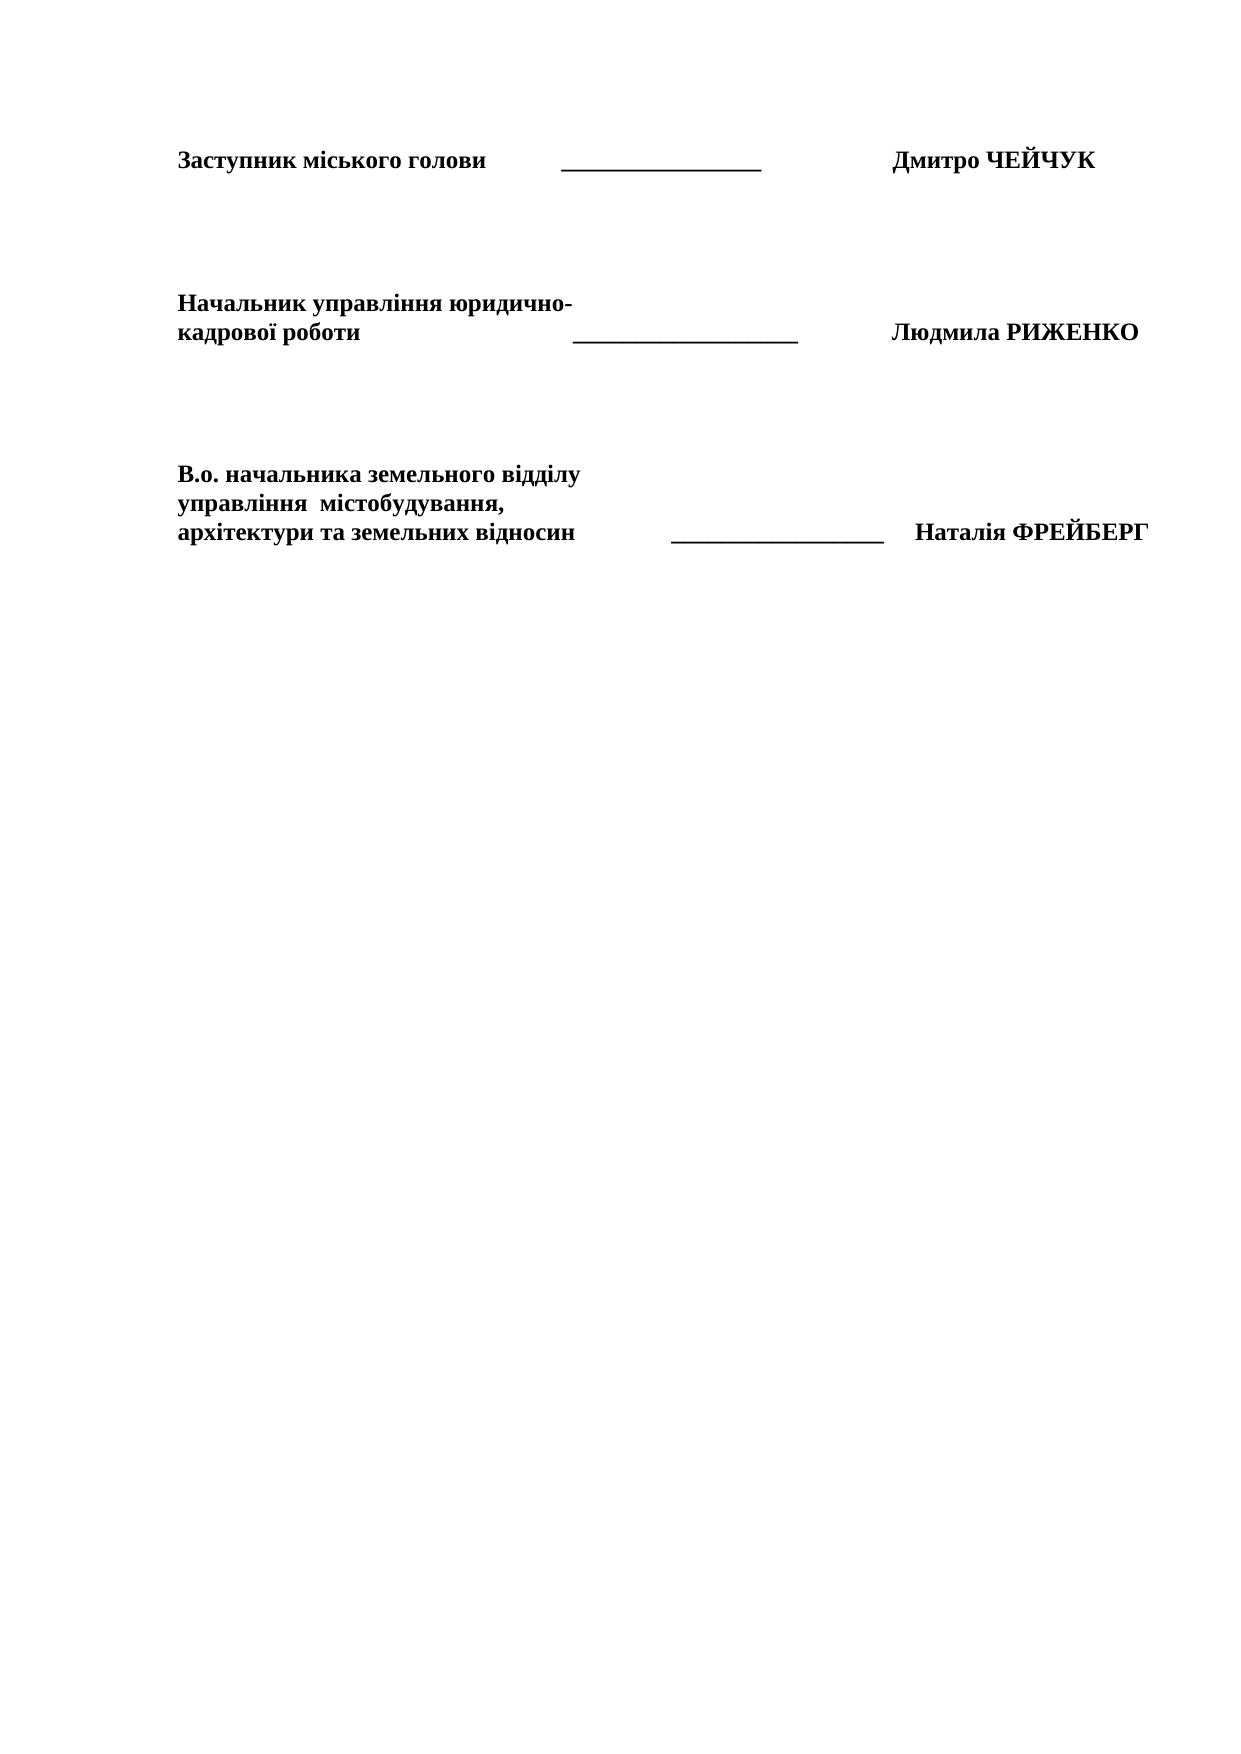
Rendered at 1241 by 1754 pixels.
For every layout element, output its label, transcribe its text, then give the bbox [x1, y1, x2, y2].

text архітектури та земельних відносин _________________ Наталія ФРЕЙБЕРГ [177, 517, 1152, 546]
text Заступник міського голови ________________ Дмитро ЧЕЙЧУК [177, 145, 1152, 174]
text кадрової роботи __________________ Людмила РИЖЕНКО [177, 317, 1152, 346]
text В.о. начальника земельного відділу [177, 459, 1152, 488]
text Начальник управління юридично- [177, 260, 1152, 317]
text управління містобудування, [177, 488, 1152, 517]
